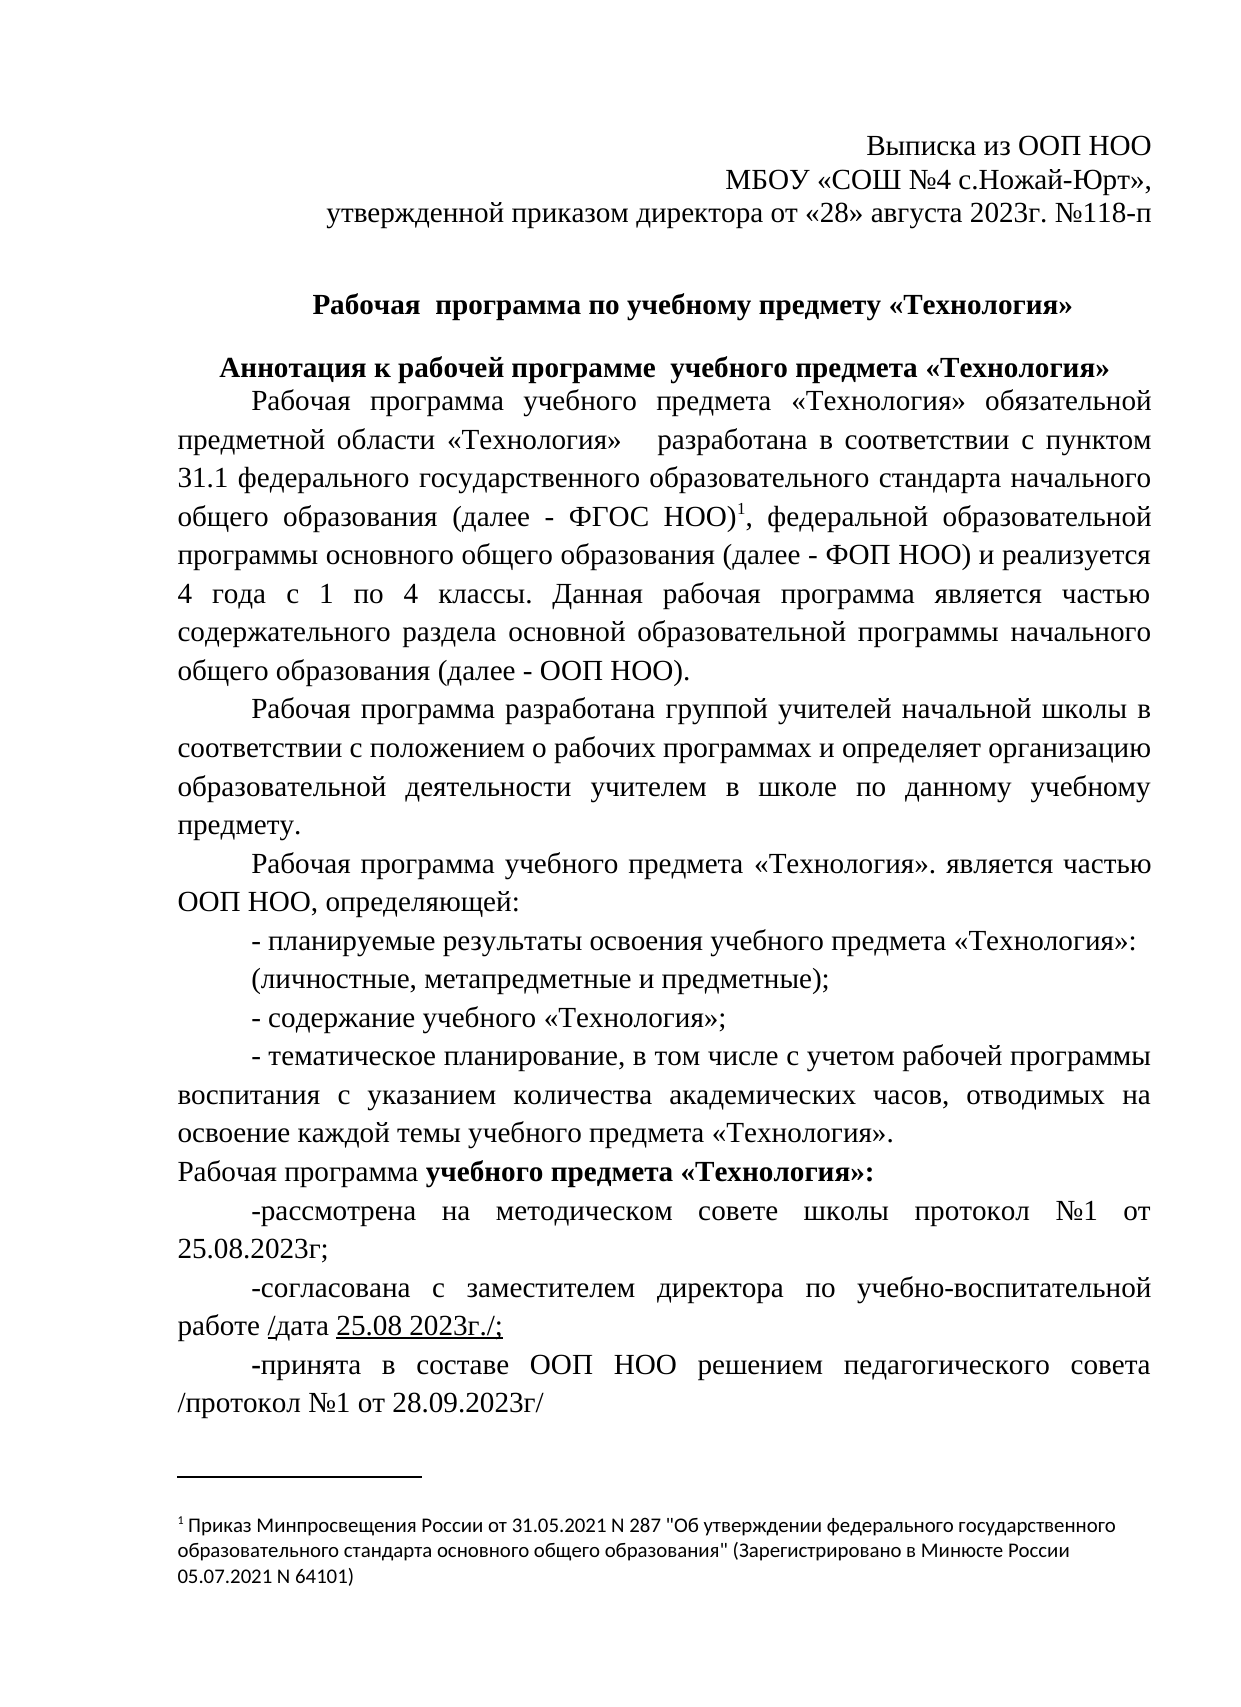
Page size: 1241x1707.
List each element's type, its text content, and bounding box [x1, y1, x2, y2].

text - содержание учебного «Технология»; [177, 1000, 1152, 1033]
text МБОУ «СОШ №4 с.Ножай-Юрт», [177, 162, 1152, 196]
text -принята в составе ООП НОО решением педагогического совета /протокол №1 от 28.09.2023г/ [177, 1347, 1152, 1419]
text Выписка из ООП НОО [177, 128, 1152, 162]
text - планируемые результаты освоения учебного предмета «Технология»: [177, 923, 1152, 956]
text (личностные, метапредметные и предметные); [177, 961, 1152, 995]
text -согласована с заместителем директора по учебно-воспитательной работе /дата 25.08 2023г./; [177, 1270, 1152, 1342]
text утвержденной приказом директора от «28» августа 2023г. №118-п [177, 196, 1152, 229]
text - тематическое планирование, в том числе с учетом рабочей программы воспитания с указанием количества академических часов, отводимых на освоение каждой темы учебного предмета «Технология». [177, 1038, 1152, 1149]
text Рабочая программа по учебному предмету «Технология» [177, 287, 1152, 321]
text Рабочая программа учебного предмета «Технология»: [177, 1154, 1152, 1188]
text Рабочая программа учебного предмета «Технология». является частью ООП НОО, определяющей: [177, 846, 1152, 918]
text -рассмотрена на методическом совете школы протокол №1 от 25.08.2023г; [177, 1193, 1152, 1265]
text Рабочая программа учебного предмета «Технология» обязательной предметной области «Технология» разработана в соответствии с пунктом 31.1 федерального государственного образовательного стандарта начального общего образования (далее - ФГОС НОО), федеральной образовательной программы основного общего образования (далее - ФОП НОО) и реализуется 4 года с 1 по 4 классы. Данная рабочая программа является частью содержательного раздела основной образовательной программы начального общего образования (далее - ООП НОО). [177, 383, 1152, 687]
text Аннотация к рабочей программе учебного предмета «Технология» [177, 350, 1152, 383]
text Рабочая программа разработана группой учителей начальной школы в соответствии с положением о рабочих программах и определяет организацию образовательной деятельности учителем в школе по данному учебному предмету. [177, 692, 1152, 841]
